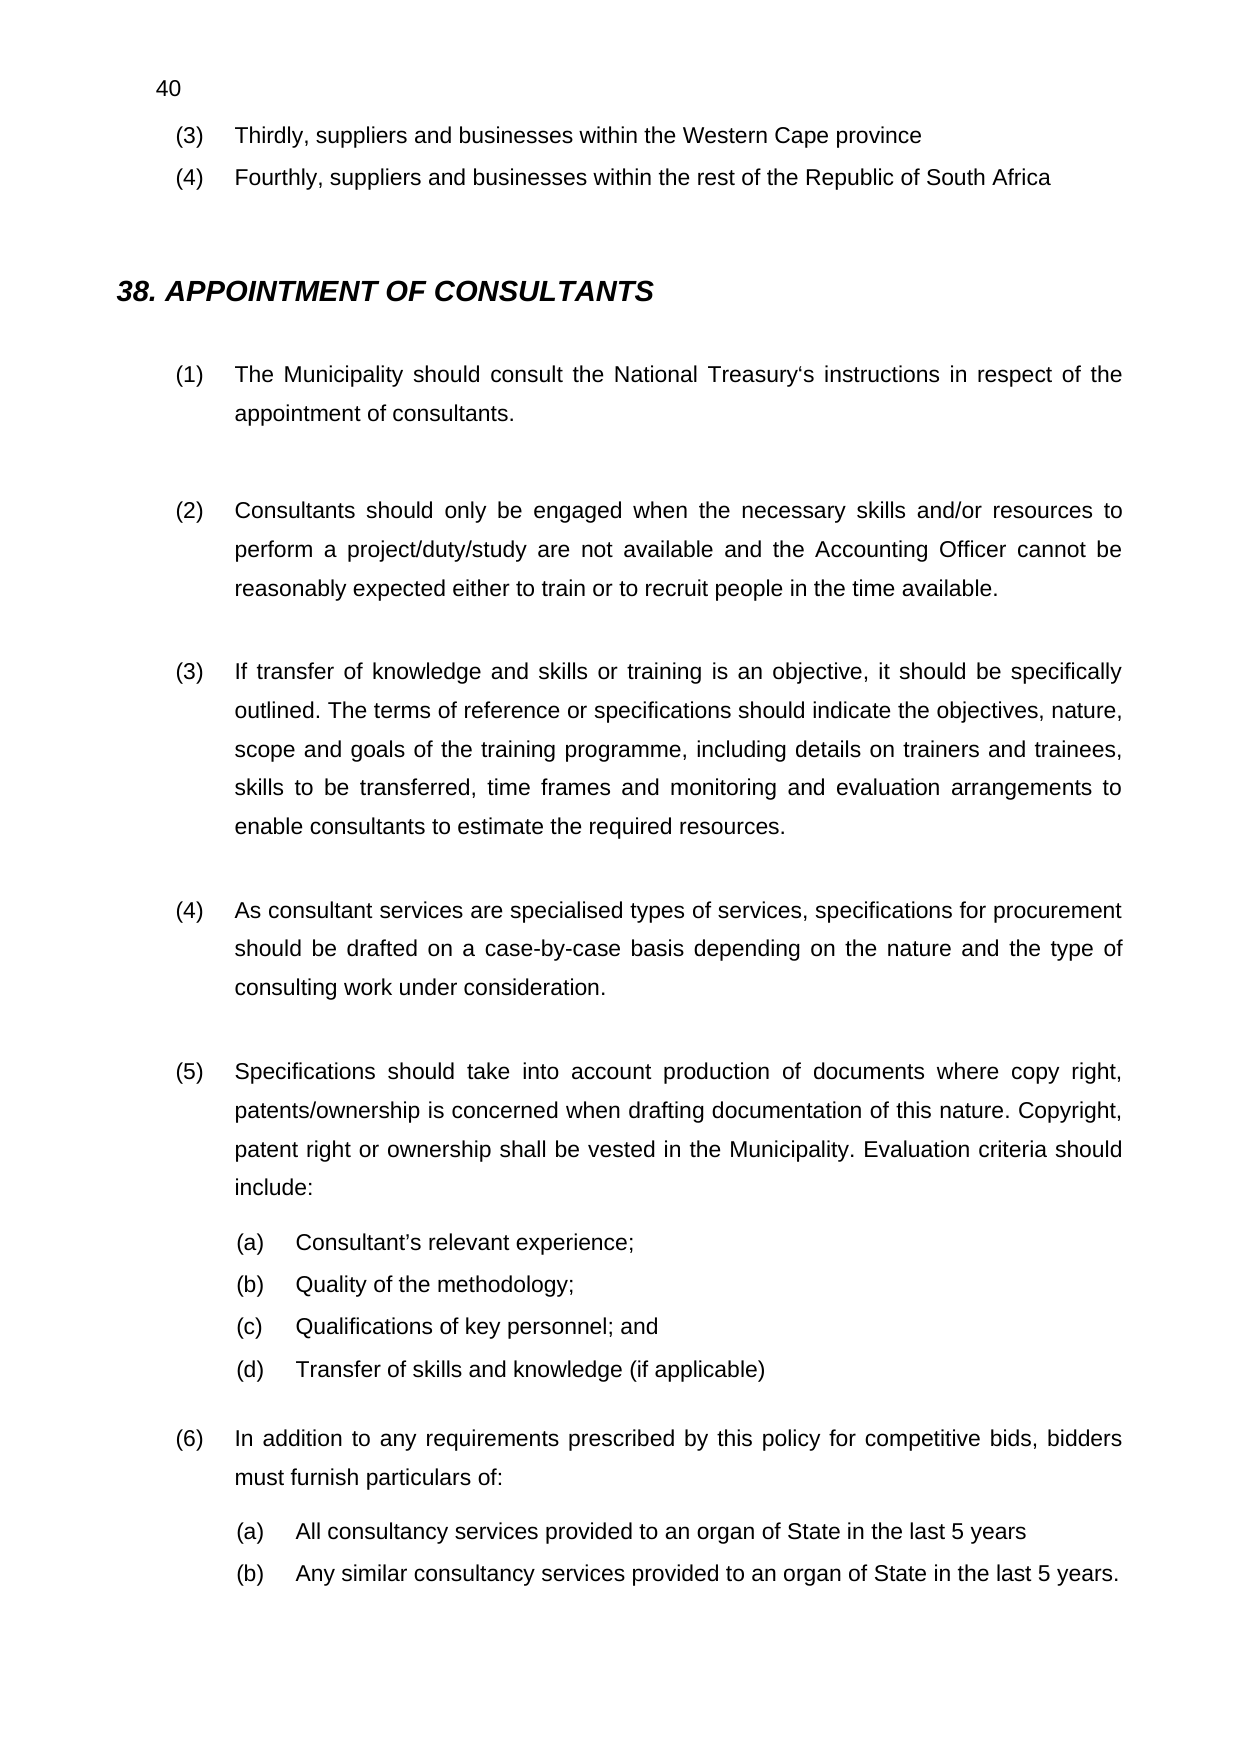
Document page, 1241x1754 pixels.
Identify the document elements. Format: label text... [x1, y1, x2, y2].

list Any similar consultancy services provided to an organ of State in the last 5 years. [236, 1560, 1123, 1587]
list In addition to any requirements prescribed by this policy for competitive bids, bidders must furnish particulars of: [175, 1425, 1123, 1490]
list Transfer of skills and knowledge (if applicable) [236, 1356, 1123, 1382]
list The Municipality should consult the National Treasury‘s instructions in respect of the appointment of consultants. [175, 361, 1123, 426]
list If transfer of knowledge and skills or training is an objective, it should be specifically outlined. The terms of reference or specifications should indicate the objectives, nature, scope and goals of the training programme, including details on trainers and trainees, skills to be transferred, time frames and monitoring and evaluation arrangements to enable consultants to estimate the required resources. [175, 658, 1123, 839]
list Thirdly, suppliers and businesses within the Western Cape province [175, 122, 1123, 148]
list All consultancy services provided to an organ of State in the last 5 years [236, 1518, 1123, 1544]
subtitle 38. APPOINTMENT OF CONSULTANTS [116, 275, 1124, 308]
list Specifications should take into account production of documents where copy right, patents/ownership is concerned when drafting documentation of this nature. Copyright, patent right or ownership shall be vested in the Municipality. Evaluation criteria should include: [175, 1058, 1123, 1201]
list Fourthly, suppliers and businesses within the rest of the Republic of South Africa [175, 164, 1123, 191]
list As consultant services are specialised types of services, specifications for procurement should be drafted on a case-by-case basis depending on the nature and the type of consulting work under consideration. [175, 897, 1123, 1000]
list Consultants should only be engaged when the necessary skills and/or resources to perform a project/duty/study are not available and the Accounting Officer cannot be reasonably expected either to train or to recruit people in the time available. [175, 497, 1123, 601]
list Consultant’s relevant experience; [236, 1229, 1123, 1255]
list Quality of the methodology; [236, 1271, 1123, 1297]
list Qualifications of key personnel; and [236, 1313, 1123, 1340]
